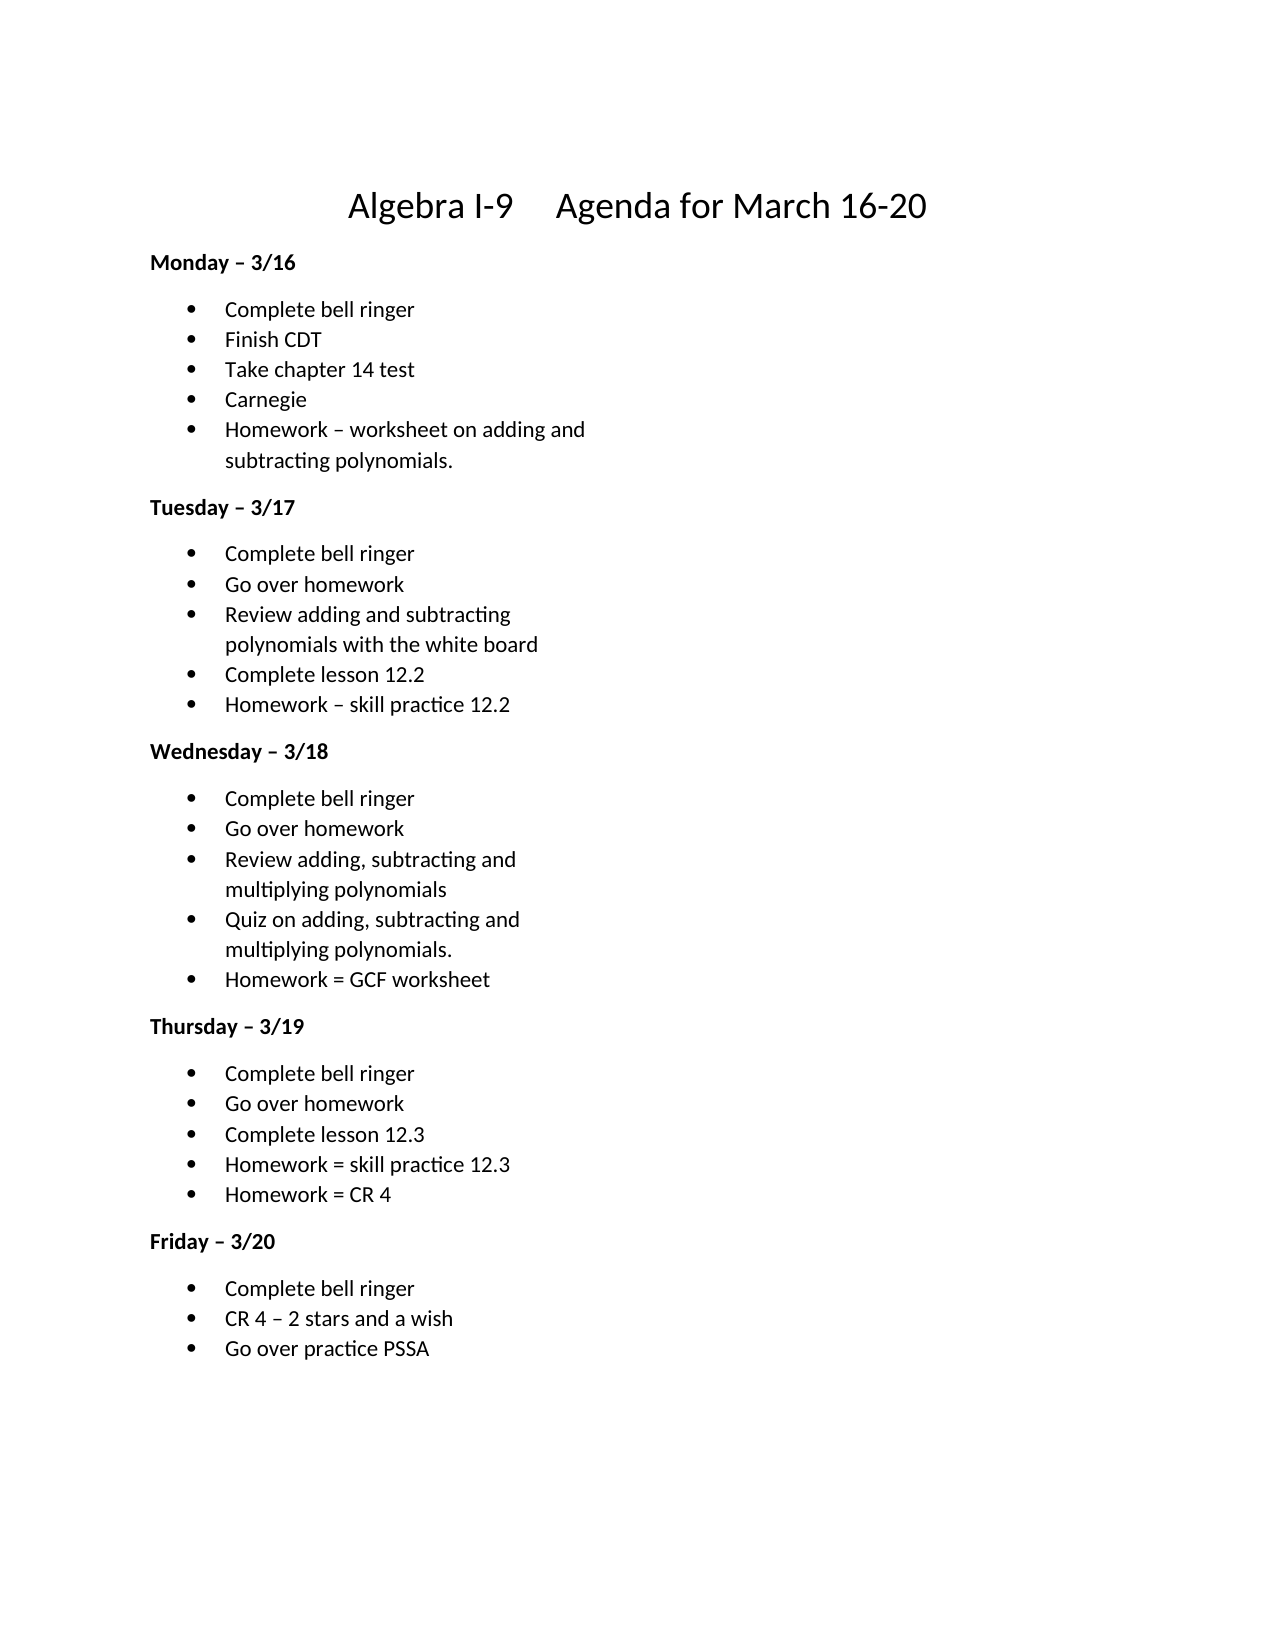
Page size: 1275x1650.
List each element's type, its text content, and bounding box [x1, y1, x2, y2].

list Complete bell ringer [187, 295, 600, 323]
list Go over practice PSSA [187, 1334, 600, 1362]
text Thursday – 3/19 [150, 1012, 600, 1040]
list Homework – worksheet on adding and subtracting polynomials. [187, 416, 600, 474]
list Complete lesson 12.3 [187, 1120, 600, 1148]
list Homework = CR 4 [187, 1180, 600, 1208]
list Homework – skill practice 12.2 [187, 691, 600, 718]
list CR 4 – 2 stars and a wish [187, 1304, 600, 1332]
list Go over homework [187, 1089, 600, 1117]
list Carnegie [187, 385, 600, 413]
list Homework = skill practice 12.3 [187, 1150, 600, 1178]
list Complete bell ringer [187, 1274, 600, 1302]
list Quiz on adding, subtracting and multiplying polynomials. [187, 905, 600, 963]
list Complete bell ringer [187, 1059, 600, 1087]
list Take chapter 14 test [187, 355, 600, 383]
list Review adding and subtracting polynomials with the white board [187, 600, 600, 658]
list Review adding, subtracting and multiplying polynomials [187, 845, 600, 903]
list Complete bell ringer [187, 784, 600, 812]
text Wednesday – 3/18 [150, 737, 600, 765]
text Algebra I-9 Agenda for March 16-20 [150, 150, 1125, 227]
list Homework = GCF worksheet [187, 966, 600, 993]
text Monday – 3/16 [150, 248, 600, 276]
list Finish CDT [187, 325, 600, 353]
text Friday – 3/20 [150, 1227, 600, 1255]
list Complete bell ringer [187, 539, 600, 567]
list Go over homework [187, 570, 600, 598]
list Go over homework [187, 814, 600, 842]
text Tuesday – 3/17 [150, 493, 600, 521]
list Complete lesson 12.2 [187, 660, 600, 688]
